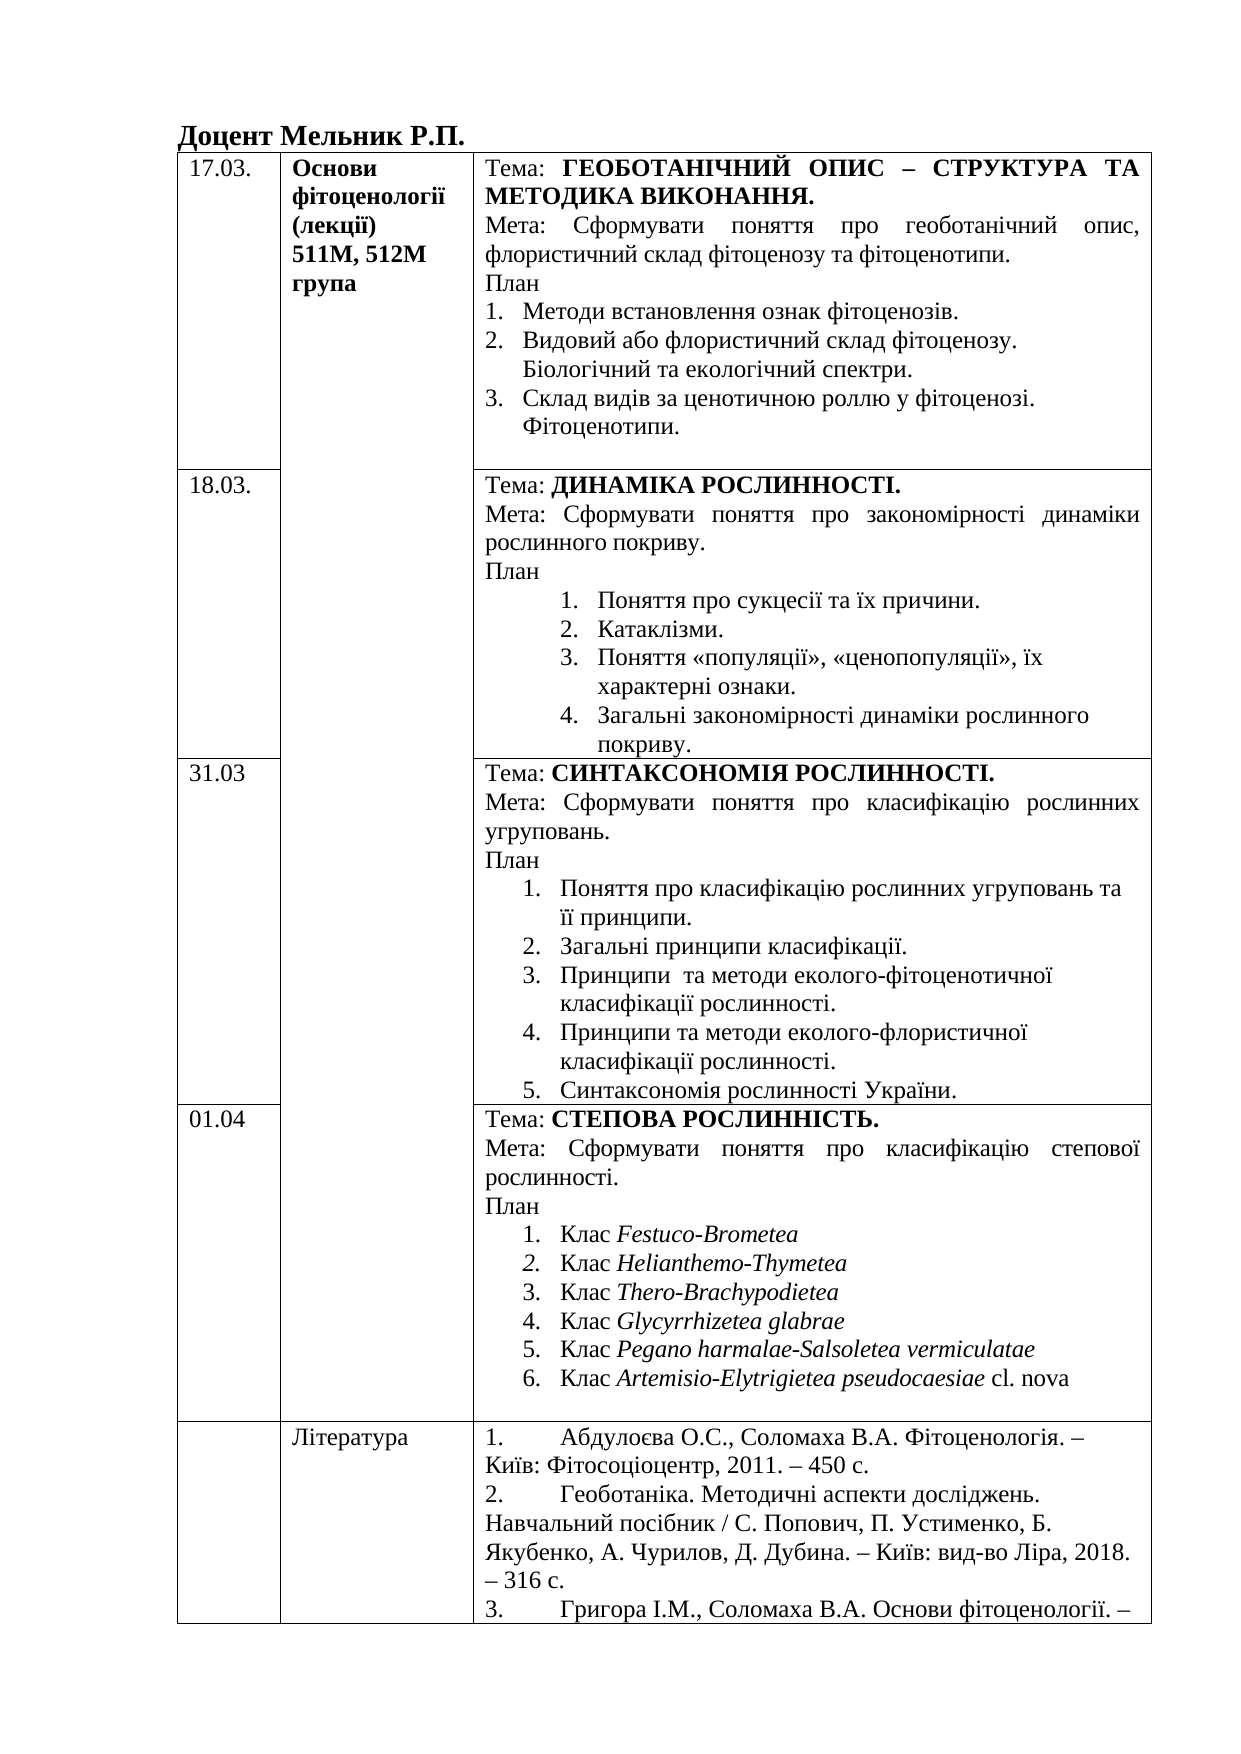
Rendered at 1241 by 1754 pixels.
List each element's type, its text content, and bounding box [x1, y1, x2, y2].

table_cell 18.03. [178, 470, 280, 757]
table_cell [178, 1422, 280, 1623]
table_cell 31.03 [178, 759, 280, 1103]
table_header Основи фітоценології (лекції) 511М, 512М група [281, 153, 473, 1421]
table_cell Література [281, 1422, 473, 1623]
table_header Тема: ГЕОБОТАНІЧНИЙ ОПИС – СТРУКТУРА ТА МЕТОДИКА ВИКОНАННЯ. Мета: Сформувати поняття про геоботанічний опис, флористичний склад фітоценозу та фітоценотипи. План Методи встановлення ознак фітоценозів. Видовий або флористичний склад фітоценозу. Біологічний та екологічний спектри. Склад видів за ценотичною роллю у фітоценозі. Фітоценотипи. [474, 153, 1151, 469]
table_cell Тема: Синтаксономія РОСЛИННОСТІ. Мета: Сформувати поняття про класифікацію рослинних угруповань. План Поняття про класифікацію рослинних угруповань та її принципи. Загальні принципи класифікації. Принципи та методи еколого-фітоценотичної класифікації рослинності. Принципи та методи еколого-флористичної класифікації рослинності. Синтаксономія рослинності України. [474, 759, 1151, 1103]
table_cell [474, 1422, 1151, 1623]
text Доцент Мельник Р.П. [177, 118, 1152, 152]
table_cell Тема: ДИНАМІКА РОСЛИННОСТІ. Мета: Сформувати поняття про закономірності динаміки рослинного покриву. План Поняття про сукцесії та їх причини. Катаклізми. Поняття «популяції», «ценопопуляції», їх характерні ознаки. Загальні закономірності динаміки рослинного покриву. [474, 470, 1151, 757]
table_cell 01.04 [178, 1105, 280, 1421]
table_cell Тема: Степова рослинність. Мета: Сформувати поняття про класифікацію степової рослинності. План Клас Festuco-Brometea Клас Helianthemo-Thymetea Клас Thero-Brachypodietea Клас Glycyrrhizetea glabrae Клас Pegano harmalae-Salsoletea vermiculatae Клас Artemisio-Elytrigietea pseudocaesiae cl. nova [474, 1105, 1151, 1421]
table_header 17.03. [178, 153, 280, 469]
